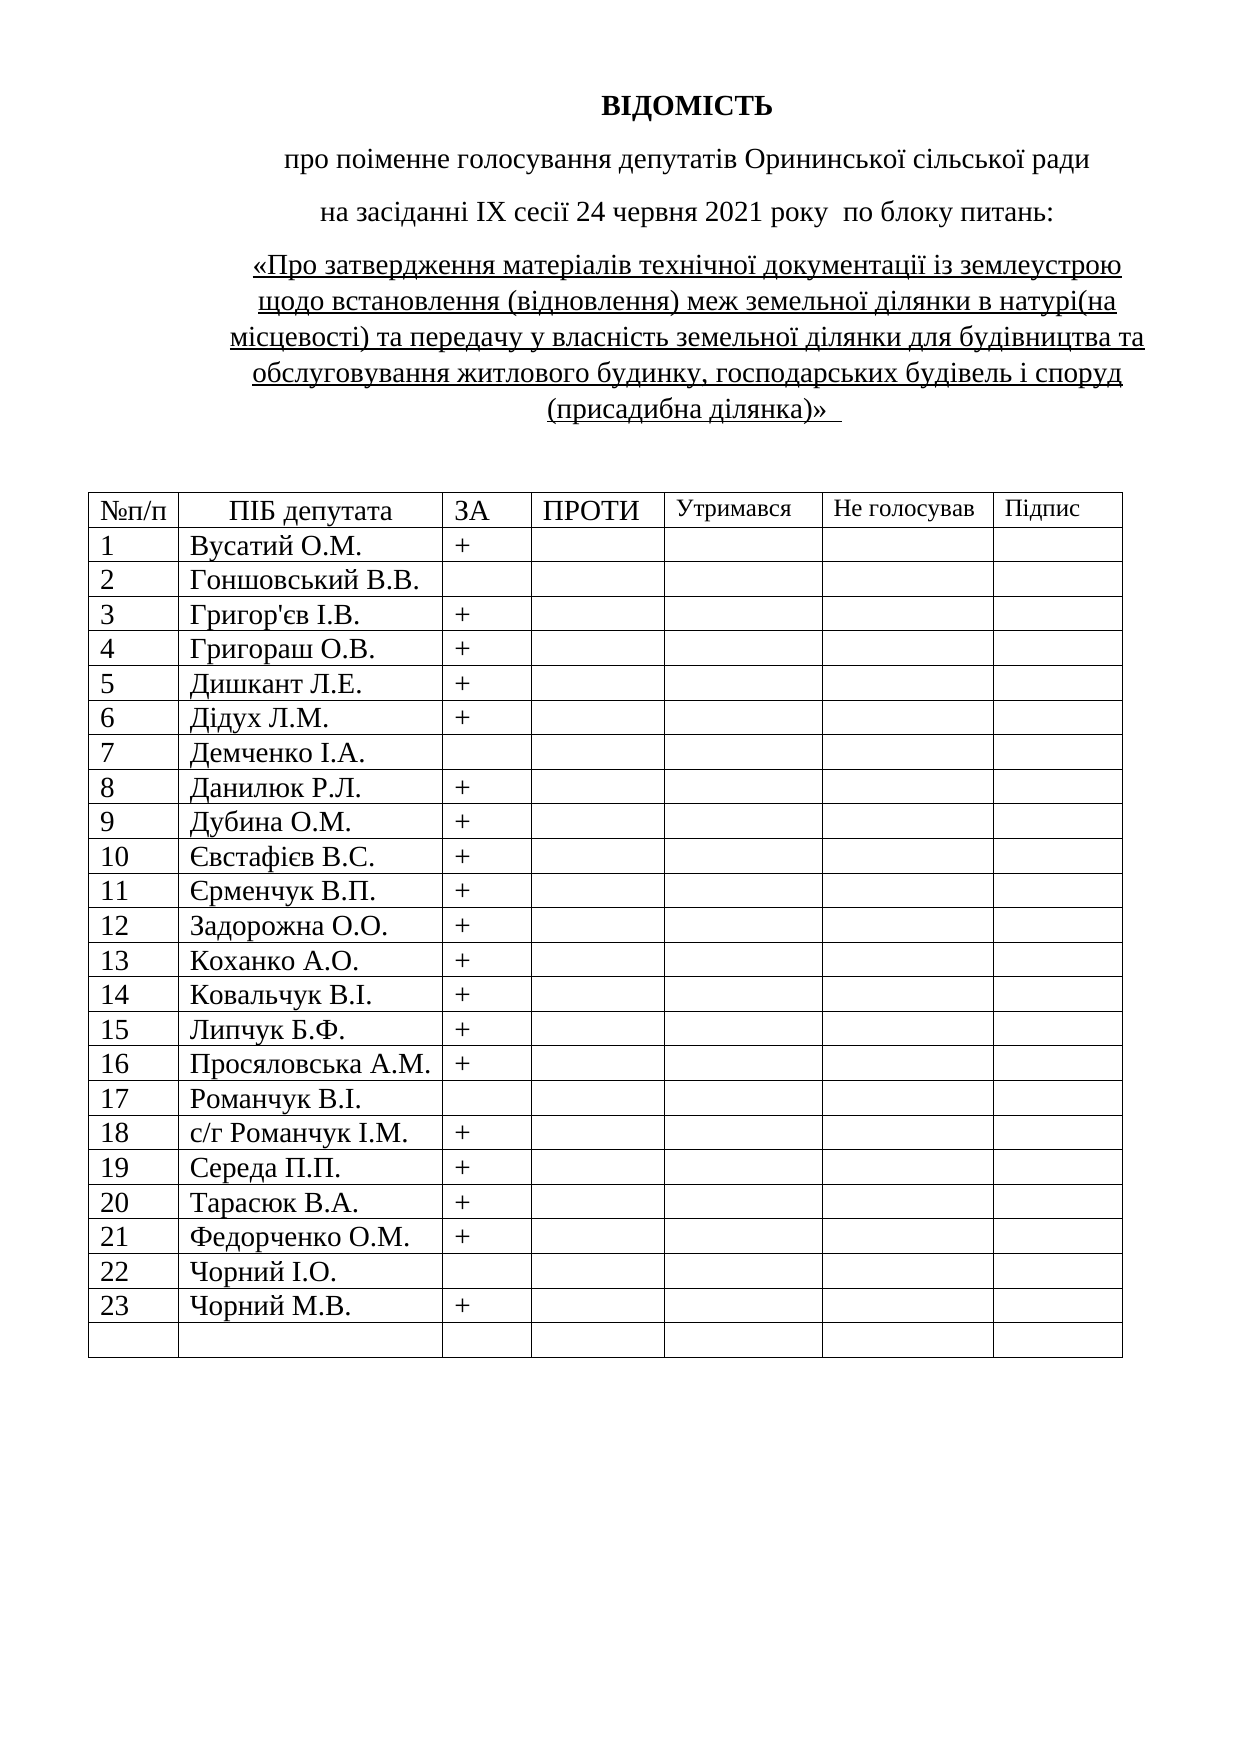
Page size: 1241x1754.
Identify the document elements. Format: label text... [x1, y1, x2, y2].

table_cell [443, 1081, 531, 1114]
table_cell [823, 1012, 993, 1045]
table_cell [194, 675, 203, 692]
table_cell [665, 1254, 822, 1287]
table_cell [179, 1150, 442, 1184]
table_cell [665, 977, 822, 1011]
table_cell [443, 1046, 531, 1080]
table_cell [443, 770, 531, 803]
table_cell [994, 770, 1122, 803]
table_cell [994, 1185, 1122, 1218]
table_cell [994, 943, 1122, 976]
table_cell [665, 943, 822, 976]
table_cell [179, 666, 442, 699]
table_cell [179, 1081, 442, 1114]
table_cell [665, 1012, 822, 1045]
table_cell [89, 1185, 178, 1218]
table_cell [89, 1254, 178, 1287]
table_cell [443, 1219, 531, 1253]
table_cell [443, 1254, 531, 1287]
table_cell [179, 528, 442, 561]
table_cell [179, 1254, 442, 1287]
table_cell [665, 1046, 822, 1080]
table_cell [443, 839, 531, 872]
text на засіданні IX сесії 24 червня 2021 року по блоку питань: [223, 194, 1152, 228]
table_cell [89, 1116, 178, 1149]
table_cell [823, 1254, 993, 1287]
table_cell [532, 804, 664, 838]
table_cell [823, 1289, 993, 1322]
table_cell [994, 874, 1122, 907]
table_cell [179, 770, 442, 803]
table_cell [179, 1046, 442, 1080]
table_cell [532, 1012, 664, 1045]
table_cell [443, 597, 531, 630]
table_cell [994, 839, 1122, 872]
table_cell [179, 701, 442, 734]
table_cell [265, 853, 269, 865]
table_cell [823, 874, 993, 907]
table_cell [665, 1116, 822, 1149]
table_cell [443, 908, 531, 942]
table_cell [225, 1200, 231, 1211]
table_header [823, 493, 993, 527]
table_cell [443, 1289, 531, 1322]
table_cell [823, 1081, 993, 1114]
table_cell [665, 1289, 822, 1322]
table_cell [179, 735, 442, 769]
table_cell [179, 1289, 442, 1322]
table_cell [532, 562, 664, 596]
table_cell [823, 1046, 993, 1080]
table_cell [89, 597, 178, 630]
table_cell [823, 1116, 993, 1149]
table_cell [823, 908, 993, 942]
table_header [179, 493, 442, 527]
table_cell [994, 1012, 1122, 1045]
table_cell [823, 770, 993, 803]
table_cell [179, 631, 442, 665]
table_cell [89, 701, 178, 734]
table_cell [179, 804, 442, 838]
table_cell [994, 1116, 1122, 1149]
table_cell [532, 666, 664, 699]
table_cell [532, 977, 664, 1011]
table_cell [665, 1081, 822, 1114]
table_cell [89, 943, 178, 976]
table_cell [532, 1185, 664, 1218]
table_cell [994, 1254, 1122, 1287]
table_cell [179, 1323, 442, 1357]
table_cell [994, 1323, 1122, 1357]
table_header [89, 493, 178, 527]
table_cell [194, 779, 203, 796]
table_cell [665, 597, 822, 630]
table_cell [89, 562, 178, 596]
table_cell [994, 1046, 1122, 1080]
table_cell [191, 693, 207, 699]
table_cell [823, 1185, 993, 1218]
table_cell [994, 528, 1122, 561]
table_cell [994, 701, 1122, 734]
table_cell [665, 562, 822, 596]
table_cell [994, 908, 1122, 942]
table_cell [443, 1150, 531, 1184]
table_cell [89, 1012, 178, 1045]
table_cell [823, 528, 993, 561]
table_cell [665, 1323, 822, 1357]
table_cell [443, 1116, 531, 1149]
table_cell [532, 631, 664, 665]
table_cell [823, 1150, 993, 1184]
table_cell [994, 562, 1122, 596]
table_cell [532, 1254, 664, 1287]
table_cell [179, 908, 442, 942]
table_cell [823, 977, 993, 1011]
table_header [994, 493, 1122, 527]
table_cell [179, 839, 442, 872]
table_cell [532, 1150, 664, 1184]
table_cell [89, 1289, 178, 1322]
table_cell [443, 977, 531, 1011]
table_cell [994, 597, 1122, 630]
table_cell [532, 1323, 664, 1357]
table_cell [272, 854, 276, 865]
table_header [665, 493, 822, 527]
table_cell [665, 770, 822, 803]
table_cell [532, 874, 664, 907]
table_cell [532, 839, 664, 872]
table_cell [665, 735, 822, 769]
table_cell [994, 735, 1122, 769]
text про поіменне голосування депутатів Орининської сільської ради [223, 141, 1152, 175]
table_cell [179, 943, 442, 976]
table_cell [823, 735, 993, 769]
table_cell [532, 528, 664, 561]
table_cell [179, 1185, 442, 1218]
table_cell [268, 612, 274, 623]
text «Про затвердження матеріалів технічної документації із землеустрою щодо встановлення (відновлення) меж земельної ділянки в натурі(на місцевості) та передачу у власність земельної ділянки для будівництва та обслуговування житлового будинку, господарських будівель і споруд (присадибна ділянка)» [223, 247, 1152, 425]
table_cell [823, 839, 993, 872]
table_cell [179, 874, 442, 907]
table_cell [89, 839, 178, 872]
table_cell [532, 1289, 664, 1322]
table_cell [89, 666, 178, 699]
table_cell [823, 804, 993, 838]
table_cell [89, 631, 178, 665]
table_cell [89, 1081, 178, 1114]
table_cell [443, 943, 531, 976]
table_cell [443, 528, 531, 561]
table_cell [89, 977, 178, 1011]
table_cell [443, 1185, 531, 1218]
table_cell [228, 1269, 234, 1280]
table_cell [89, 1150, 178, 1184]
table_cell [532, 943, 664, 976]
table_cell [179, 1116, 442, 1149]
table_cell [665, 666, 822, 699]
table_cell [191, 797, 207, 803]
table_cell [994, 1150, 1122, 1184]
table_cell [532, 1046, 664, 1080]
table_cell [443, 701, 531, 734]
text ВІДОМІСТЬ [223, 88, 1152, 122]
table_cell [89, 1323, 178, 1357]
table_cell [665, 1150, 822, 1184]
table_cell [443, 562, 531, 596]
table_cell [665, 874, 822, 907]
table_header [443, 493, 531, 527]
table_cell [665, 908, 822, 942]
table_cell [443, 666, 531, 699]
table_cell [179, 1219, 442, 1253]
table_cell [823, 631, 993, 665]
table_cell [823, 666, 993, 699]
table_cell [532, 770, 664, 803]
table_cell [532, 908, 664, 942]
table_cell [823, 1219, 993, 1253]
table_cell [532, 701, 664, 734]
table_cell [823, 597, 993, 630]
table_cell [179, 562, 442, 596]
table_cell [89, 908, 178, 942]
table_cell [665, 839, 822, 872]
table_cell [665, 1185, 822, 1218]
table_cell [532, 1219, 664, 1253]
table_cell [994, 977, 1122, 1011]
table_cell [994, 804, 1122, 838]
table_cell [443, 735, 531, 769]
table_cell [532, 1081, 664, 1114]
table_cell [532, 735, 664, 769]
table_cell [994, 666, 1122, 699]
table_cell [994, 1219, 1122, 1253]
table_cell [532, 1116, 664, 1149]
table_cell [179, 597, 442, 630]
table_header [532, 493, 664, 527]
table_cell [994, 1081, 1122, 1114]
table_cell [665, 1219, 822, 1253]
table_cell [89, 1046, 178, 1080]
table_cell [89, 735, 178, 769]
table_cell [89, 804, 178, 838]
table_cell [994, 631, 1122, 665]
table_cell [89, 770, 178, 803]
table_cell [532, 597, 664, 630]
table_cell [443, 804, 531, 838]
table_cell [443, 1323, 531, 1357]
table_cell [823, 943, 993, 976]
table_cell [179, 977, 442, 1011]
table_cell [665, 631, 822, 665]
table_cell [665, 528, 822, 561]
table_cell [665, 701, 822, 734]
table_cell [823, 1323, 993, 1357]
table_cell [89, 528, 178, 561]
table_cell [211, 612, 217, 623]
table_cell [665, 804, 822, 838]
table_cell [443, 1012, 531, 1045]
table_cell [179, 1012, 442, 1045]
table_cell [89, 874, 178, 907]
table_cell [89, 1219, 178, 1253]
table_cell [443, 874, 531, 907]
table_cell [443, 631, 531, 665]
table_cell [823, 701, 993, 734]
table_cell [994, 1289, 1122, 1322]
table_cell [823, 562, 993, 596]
